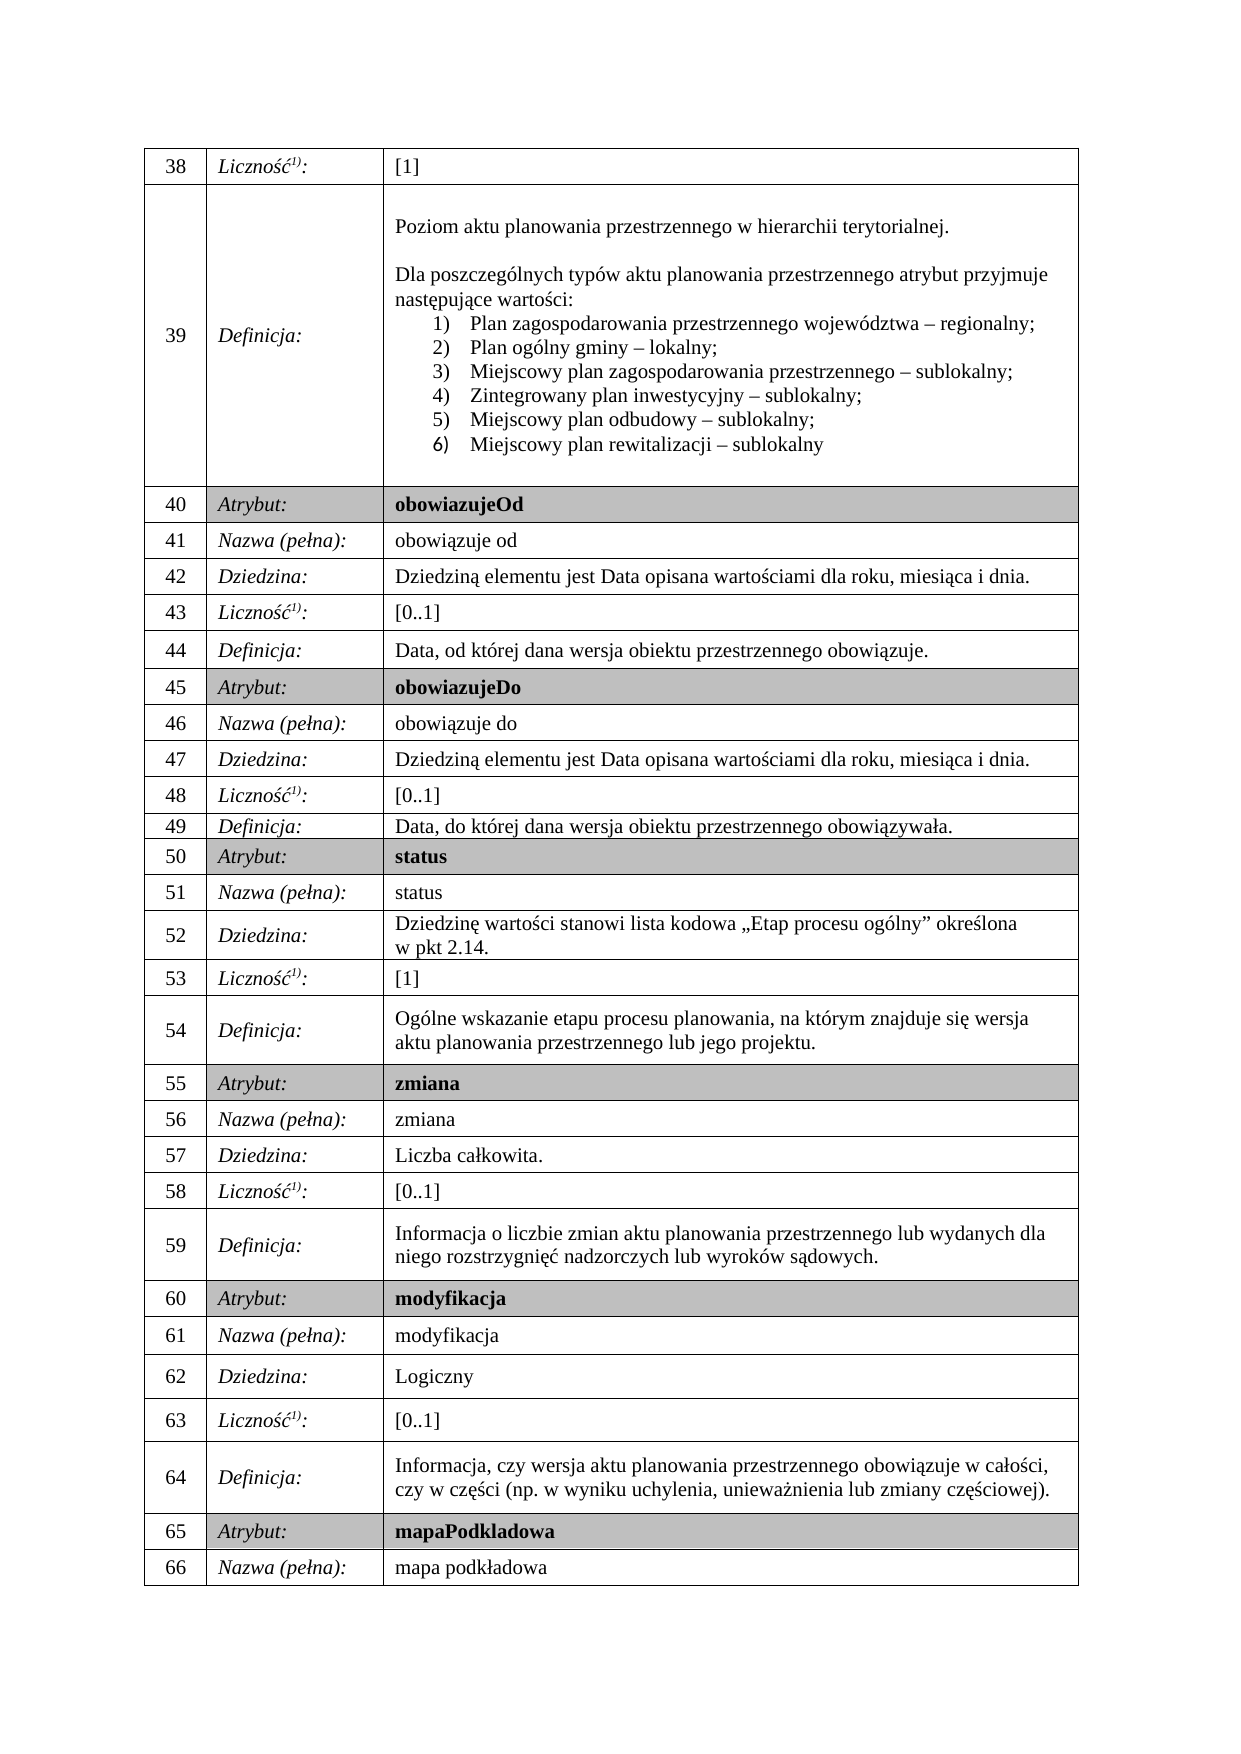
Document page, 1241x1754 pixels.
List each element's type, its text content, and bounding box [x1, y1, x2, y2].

table_cell 61 [145, 1317, 206, 1353]
table_cell Dziedzina: [207, 559, 383, 594]
table_cell Liczność1): [207, 595, 383, 630]
table_cell 56 [145, 1101, 206, 1136]
table_cell Definicja: [207, 996, 383, 1064]
table_cell Dziedzina: [207, 1355, 383, 1398]
table_cell Nazwa (pełna): [207, 1101, 383, 1136]
table_cell Definicja: [207, 1209, 383, 1280]
table_cell 43 [145, 595, 206, 630]
table_cell status [384, 839, 1078, 874]
table_cell Nazwa (pełna): [207, 1317, 383, 1353]
table_cell 42 [145, 559, 206, 594]
table_cell mapaPodkladowa [384, 1514, 1078, 1548]
table_cell obowiązuje do [384, 705, 1078, 740]
table_cell 40 [145, 487, 206, 522]
table_cell [0..1] [384, 1399, 1078, 1441]
table_cell [0..1] [384, 1173, 1078, 1208]
table_cell 66 [145, 1550, 206, 1584]
table_cell obowiązuje od [384, 523, 1078, 558]
table_cell 58 [145, 1173, 206, 1208]
table_cell 48 [145, 777, 206, 812]
table_cell Atrybut: [207, 487, 383, 522]
table_cell 54 [145, 996, 206, 1064]
table_cell Atrybut: [207, 1065, 383, 1100]
table_cell Definicja: [207, 814, 383, 838]
table_cell zmiana [384, 1065, 1078, 1100]
table_cell Atrybut: [207, 1281, 383, 1316]
table_cell 52 [145, 911, 206, 959]
table_cell Dziedzina: [207, 1137, 383, 1172]
table_cell 38 [145, 149, 206, 184]
table_cell Liczność1): [207, 1399, 383, 1441]
table_cell obowiazujeOd [384, 487, 1078, 522]
table_cell Dziedzina: [207, 911, 383, 959]
table_cell Ogólne wskazanie etapu procesu planowania, na którym znajduje się wersja aktu planowania przestrzennego lub jego projektu. [384, 996, 1078, 1064]
table_cell 51 [145, 875, 206, 910]
table_cell Dziedziną elementu jest Data opisana wartościami dla roku, miesiąca i dnia. [384, 741, 1078, 776]
table_cell Logiczny [384, 1355, 1078, 1398]
table_cell Data, do której dana wersja obiektu przestrzennego obowiązywała. [384, 814, 1078, 838]
table_cell Definicja: [207, 1442, 383, 1512]
table_cell 49 [145, 814, 206, 838]
table_cell 62 [145, 1355, 206, 1398]
table_cell 46 [145, 705, 206, 740]
table_cell Informacja, czy wersja aktu planowania przestrzennego obowiązuje w całości, czy w części (np. w wyniku uchylenia, unieważnienia lub zmiany częściowej). [384, 1442, 1078, 1512]
table_cell 60 [145, 1281, 206, 1316]
table_cell Dziedziną elementu jest Data opisana wartościami dla roku, miesiąca i dnia. [384, 559, 1078, 594]
table_cell Definicja: [207, 185, 383, 486]
table_cell 55 [145, 1065, 206, 1100]
table_cell 39 [145, 185, 206, 486]
table_cell Liczność1): [207, 1173, 383, 1208]
table_cell Atrybut: [207, 1514, 383, 1548]
table_cell modyfikacja [384, 1281, 1078, 1316]
table_cell mapa podkładowa [384, 1550, 1078, 1584]
table_cell 45 [145, 669, 206, 704]
table_cell Liczność1): [207, 149, 383, 184]
table_cell modyfikacja [384, 1317, 1078, 1353]
table_cell obowiazujeDo [384, 669, 1078, 704]
table_cell [1] [384, 960, 1078, 995]
table_cell Liczba całkowita. [384, 1137, 1078, 1172]
table_cell 53 [145, 960, 206, 995]
table_cell status [384, 875, 1078, 910]
table_cell Definicja: [207, 631, 383, 668]
table_cell Liczność1): [207, 777, 383, 812]
table_cell [0..1] [384, 777, 1078, 812]
table_cell Nazwa (pełna): [207, 705, 383, 740]
table_cell Nazwa (pełna): [207, 875, 383, 910]
table_cell 47 [145, 741, 206, 776]
table_cell Informacja o liczbie zmian aktu planowania przestrzennego lub wydanych dla niego rozstrzygnięć nadzorczych lub wyroków sądowych. [384, 1209, 1078, 1280]
table_cell Dziedzina: [207, 741, 383, 776]
table_cell 50 [145, 839, 206, 874]
table_cell [0..1] [384, 595, 1078, 630]
table_cell Poziom aktu planowania przestrzennego w hierarchii terytorialnej. Dla poszczególnych typów aktu planowania przestrzennego atrybut przyjmuje następujące wartości: Plan zagospodarowania przestrzennego województwa – regionalny; Plan ogólny gminy – lokalny; Miejscowy plan zagospodarowania przestrzennego – sublokalny; Zintegrowany plan inwestycyjny – sublokalny; Miejscowy plan odbudowy – sublokalny; Miejscowy plan rewitalizacji – sublokalny [384, 185, 1078, 486]
table_cell Nazwa (pełna): [207, 1550, 383, 1584]
table_cell 57 [145, 1137, 206, 1172]
table_cell Nazwa (pełna): [207, 523, 383, 558]
table_cell Atrybut: [207, 839, 383, 874]
table_cell 63 [145, 1399, 206, 1441]
table_cell [1] [384, 149, 1078, 184]
table_cell 64 [145, 1442, 206, 1512]
table_cell 41 [145, 523, 206, 558]
table_cell Liczność1): [207, 960, 383, 995]
table_cell Atrybut: [207, 669, 383, 704]
table_cell Data, od której dana wersja obiektu przestrzennego obowiązuje. [384, 631, 1078, 668]
table_cell 44 [145, 631, 206, 668]
table_cell 59 [145, 1209, 206, 1280]
table_cell 65 [145, 1514, 206, 1548]
table_cell Dziedzinę wartości stanowi lista kodowa „Etap procesu ogólny” określona w pkt 2.14. [384, 911, 1078, 959]
table_cell zmiana [384, 1101, 1078, 1136]
